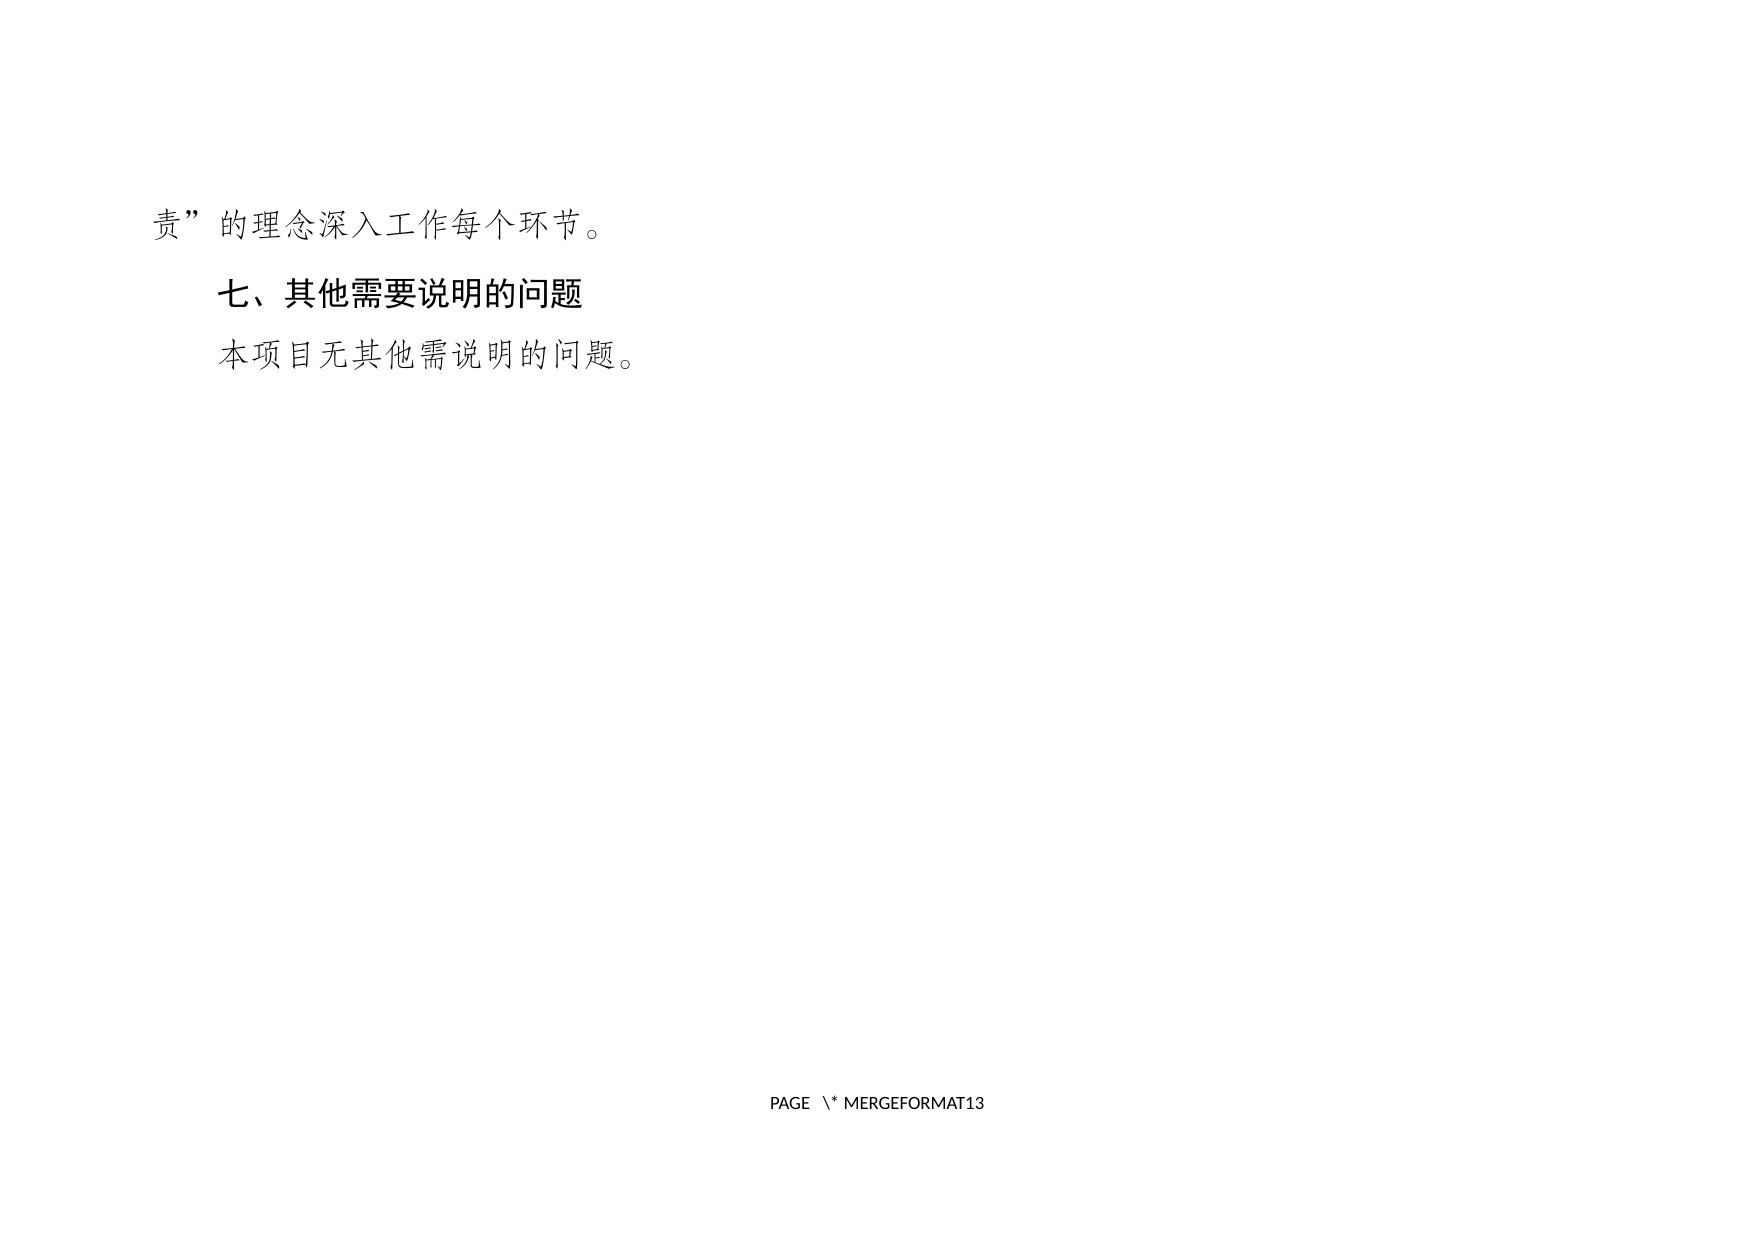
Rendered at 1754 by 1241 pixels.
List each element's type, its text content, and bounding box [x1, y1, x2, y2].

text 七、其他需要说明的问题 [150, 259, 1604, 324]
text 本项目无其他需说明的问题。 [150, 324, 1604, 389]
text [150, 194, 1604, 259]
